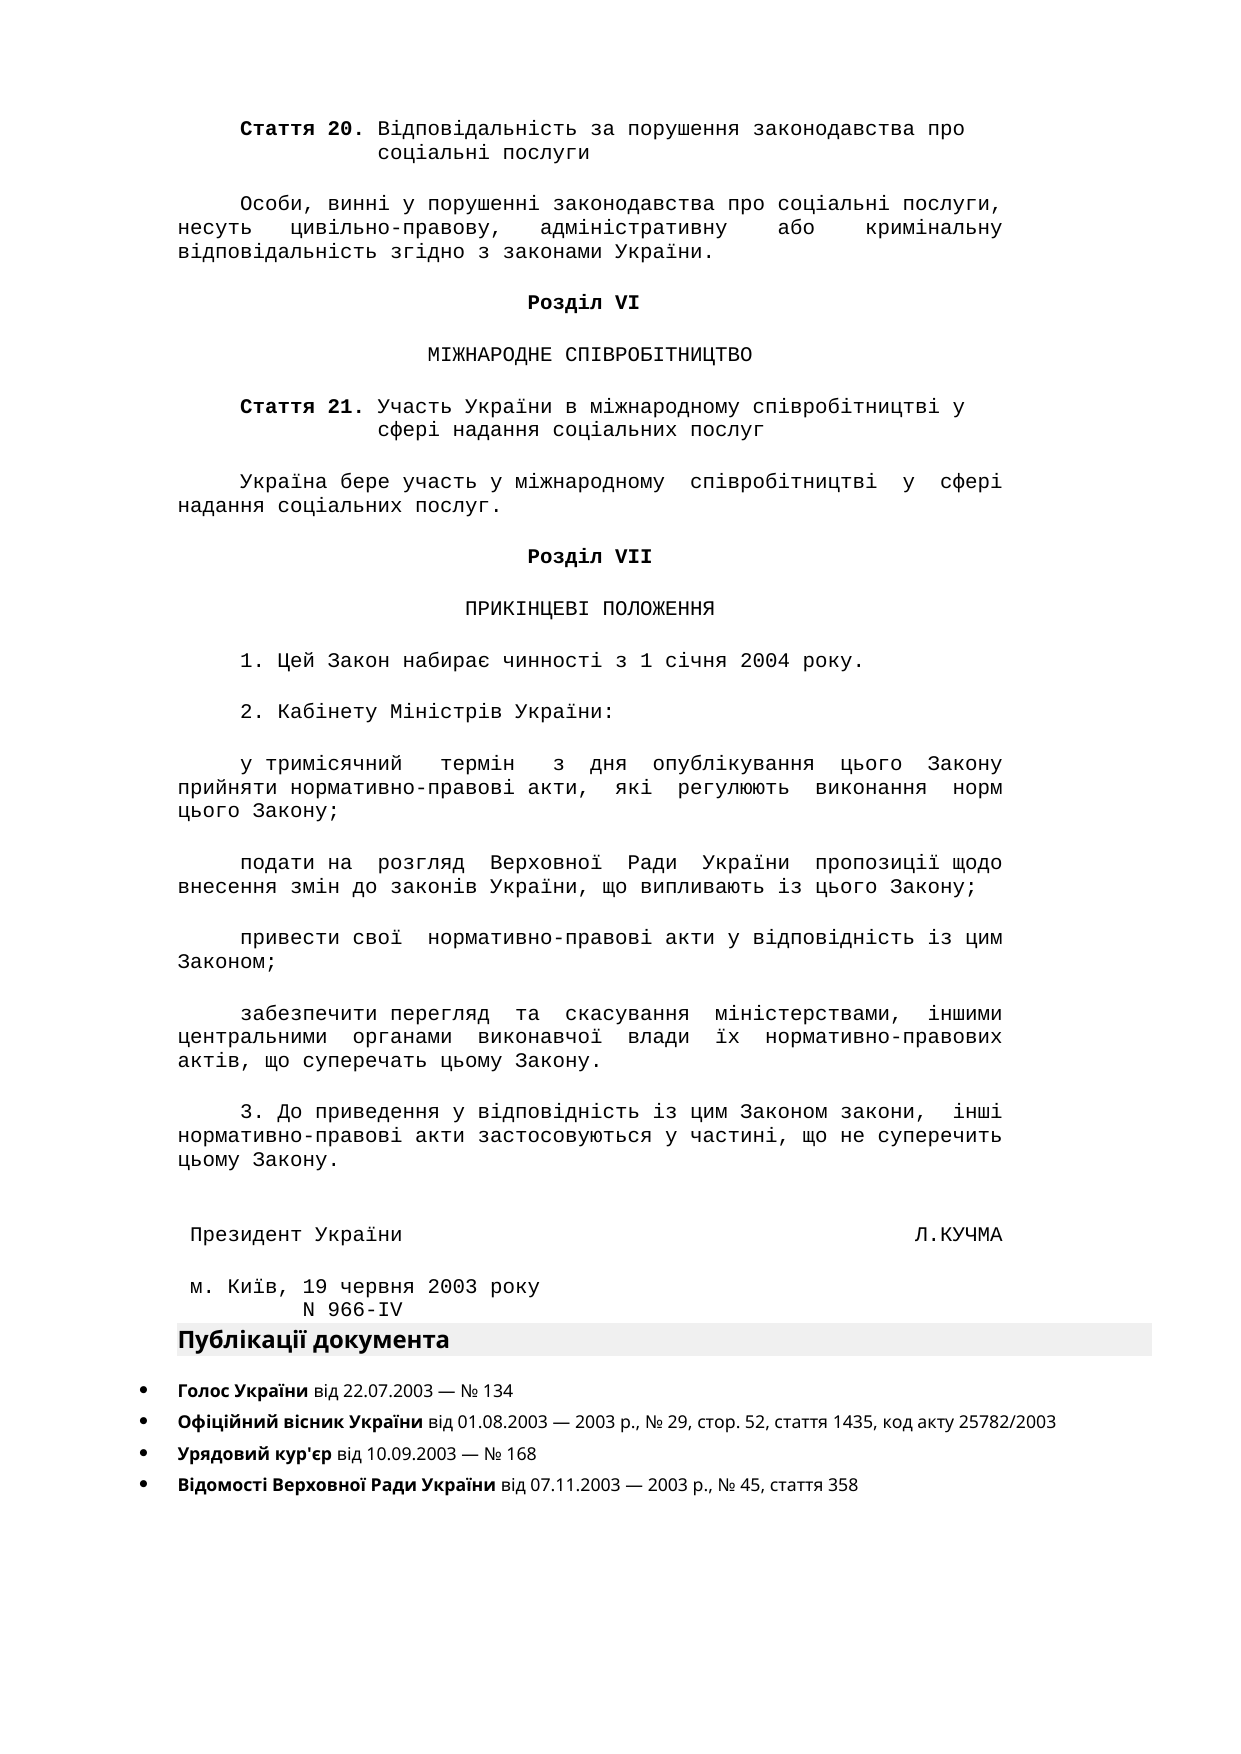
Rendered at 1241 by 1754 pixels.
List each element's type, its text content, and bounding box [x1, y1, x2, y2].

text Президент України Л.КУЧМА [177, 1224, 1152, 1276]
list Відомості Верховної Ради України від 07.11.2003 — 2003 р., № 45, стаття 358 [140, 1465, 1152, 1496]
text подати на розгляд Верховної Ради України пропозиції щодо внесення змін до законів України, що випливають із цього Закону; [177, 852, 1152, 927]
text м. Київ, 19 червня 2003 року N 966-IV [177, 1276, 1152, 1323]
list Урядовий кур'єр від 10.09.2003 — № 168 [140, 1434, 1152, 1465]
text Публікації документа [177, 1323, 1152, 1356]
text 3. До приведення у відповідність із цим Законом закони, інші нормативно-правові акти застосовуються у частині, що не суперечить цьому Закону. [177, 1102, 1152, 1224]
text 2. Кабінету Міністрів України: [177, 701, 1152, 753]
text Україна бере участь у міжнародному співробітництві у сфері надання соціальних послуг. [177, 471, 1152, 546]
list Голос України від 22.07.2003 — № 134 [140, 1371, 1152, 1403]
text Розділ VII [177, 546, 1152, 598]
text 1. Цей Закон набирає чинності з 1 січня 2004 року. [177, 650, 1152, 701]
text Стаття 21. Участь України в міжнародному співробітництві у сфері надання соціальних послуг [177, 396, 1152, 471]
text Стаття 20. Відповідальність за порушення законодавства про соціальні послуги [177, 118, 1152, 193]
text Особи, винні у порушенні законодавства про соціальні послуги, несуть цивільно-правову, адміністративну або кримінальну відповідальність згідно з законами України. [177, 193, 1152, 292]
text ПРИКІНЦЕВІ ПОЛОЖЕННЯ [177, 598, 1152, 650]
text забезпечити перегляд та скасування міністерствами, іншими центральними органами виконавчої влади їх нормативно-правових актів, що суперечать цьому Закону. [177, 1003, 1152, 1102]
text у тримісячний термін з дня опублікування цього Закону прийняти нормативно-правові акти, які регулюють виконання норм цього Закону; [177, 753, 1152, 852]
list Офіційний вісник України від 01.08.2003 — 2003 р., № 29, стор. 52, стаття 1435, код акту 25782/2003 [140, 1403, 1152, 1434]
text МІЖНАРОДНЕ СПІВРОБІТНИЦТВО [177, 344, 1152, 396]
text Розділ VI [177, 292, 1152, 344]
text привести свої нормативно-правові акти у відповідність із цим Законом; [177, 927, 1152, 1003]
